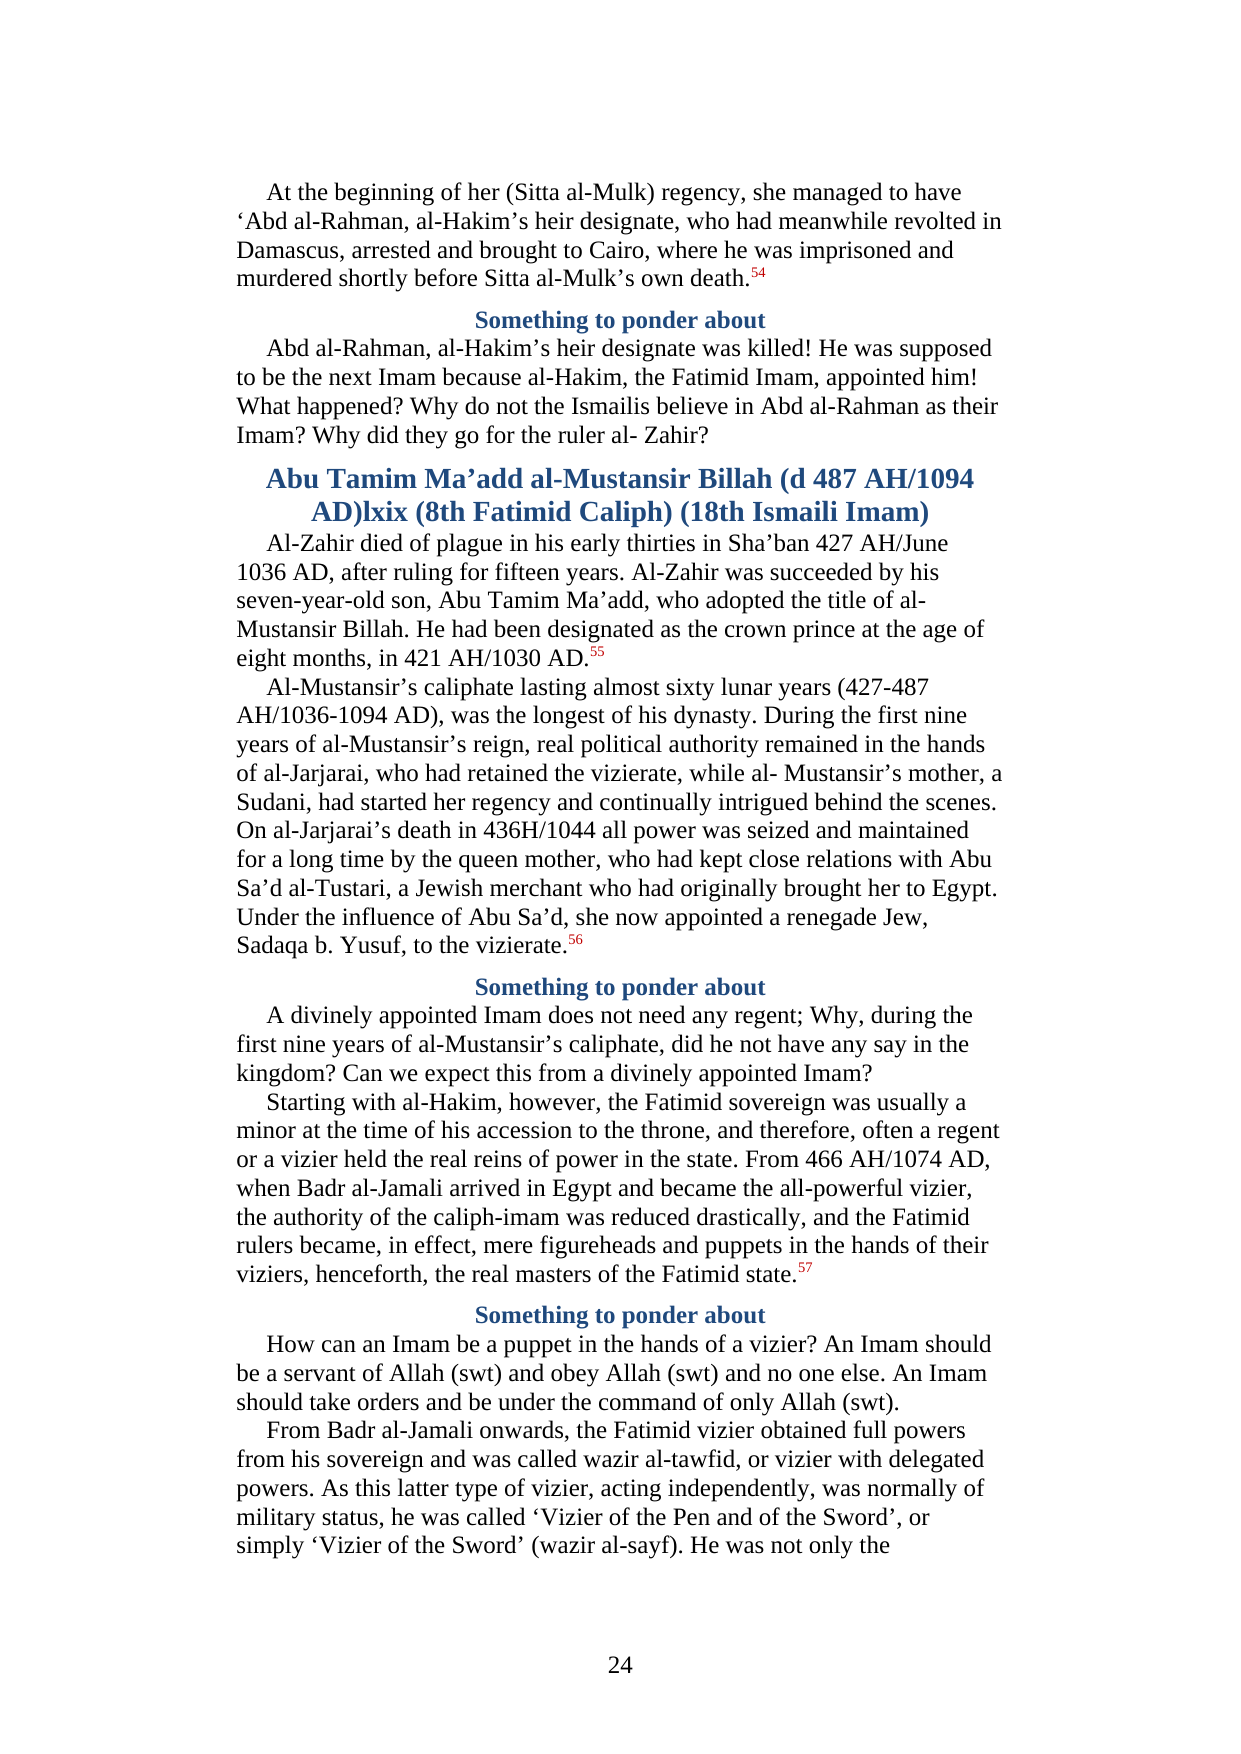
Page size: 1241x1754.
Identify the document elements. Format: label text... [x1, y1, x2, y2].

text Al-Zahir died of plague in his early thirties in Sha’ban 427 AH/June 1036 AD, after ruling for fifteen years. Al-Zahir was succeeded by his seven-year-old son, Abu Tamim Ma’add, who adopted the title of al-Mustansir Billah. He had been designated as the crown prince at the age of eight months, in 421 AH/1030 AD.55 [236, 528, 1004, 672]
subtitle Something to ponder about [236, 305, 1004, 333]
text At the beginning of her (Sitta al-Mulk) regency, she managed to have ‘Abd al-Rahman, al-Hakim’s heir designate, who had meanwhile revolted in Damascus, arrested and brought to Cairo, where he was imprisoned and murdered shortly before Sitta al-Mulk’s own death.54 [236, 177, 1004, 292]
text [236, 1416, 1004, 1559]
subtitle Something to ponder about [236, 1301, 1004, 1329]
text Al-Mustansir’s caliphate lasting almost sixty lunar years (427-487 AH/1036-1094 AD), was the longest of his dynasty. During the first nine years of al-Mustansir’s reign, real political authority remained in the hands of al-Jarjarai, who had retained the vizierate, while al- Mustansir’s mother, a Sudani, had started her regency and continually intrigued behind the scenes. On al-Jarjarai’s death in 436H/1044 all power was seized and maintained for a long time by the queen mother, who had kept close relations with Abu Sa’d al-Tustari, a Jewish merchant who had originally brought her to Egypt. Under the influence of Abu Sa’d, she now appointed a renegade Jew, Sadaqa b. Yusuf, to the vizierate.56 [236, 672, 1004, 959]
text How can an Imam be a puppet in the hands of a vizier? An Imam should be a servant of Allah (swt) and obey Allah (swt) and no one else. An Imam should take orders and be under the command of only Allah (swt). [236, 1329, 1004, 1416]
text Starting with al-Hakim, however, the Fatimid sovereign was usually a minor at the time of his accession to the throne, and therefore, often a regent or a vizier held the real reins of power in the state. From 466 AH/1074 AD, when Badr al-Jamali arrived in Egypt and became the all-powerful vizier, the authority of the caliph-imam was reduced drastically, and the Fatimid rulers became, in effect, mere figureheads and puppets in the hands of their viziers, henceforth, the real masters of the Fatimid state.57 [236, 1087, 1004, 1288]
subtitle Abu Tamim Ma’add al-Mustansir Billah (d 487 AH/1094 AD)lxix (8th Fatimid Caliph) (18th Ismaili Imam) [236, 461, 1004, 528]
subtitle Something to ponder about [236, 972, 1004, 1001]
text A divinely appointed Imam does not need any regent; Why, during the first nine years of al-Mustansir’s caliphate, did he not have any say in the kingdom? Can we expect this from a divinely appointed Imam? [236, 1001, 1004, 1087]
text Abd al-Rahman, al-Hakim’s heir designate was killed! He was supposed to be the next Imam because al-Hakim, the Fatimid Imam, appointed him! What happened? Why do not the Ismailis believe in Abd al-Rahman as their Imam? Why did they go for the ruler al- Zahir? [236, 333, 1004, 448]
